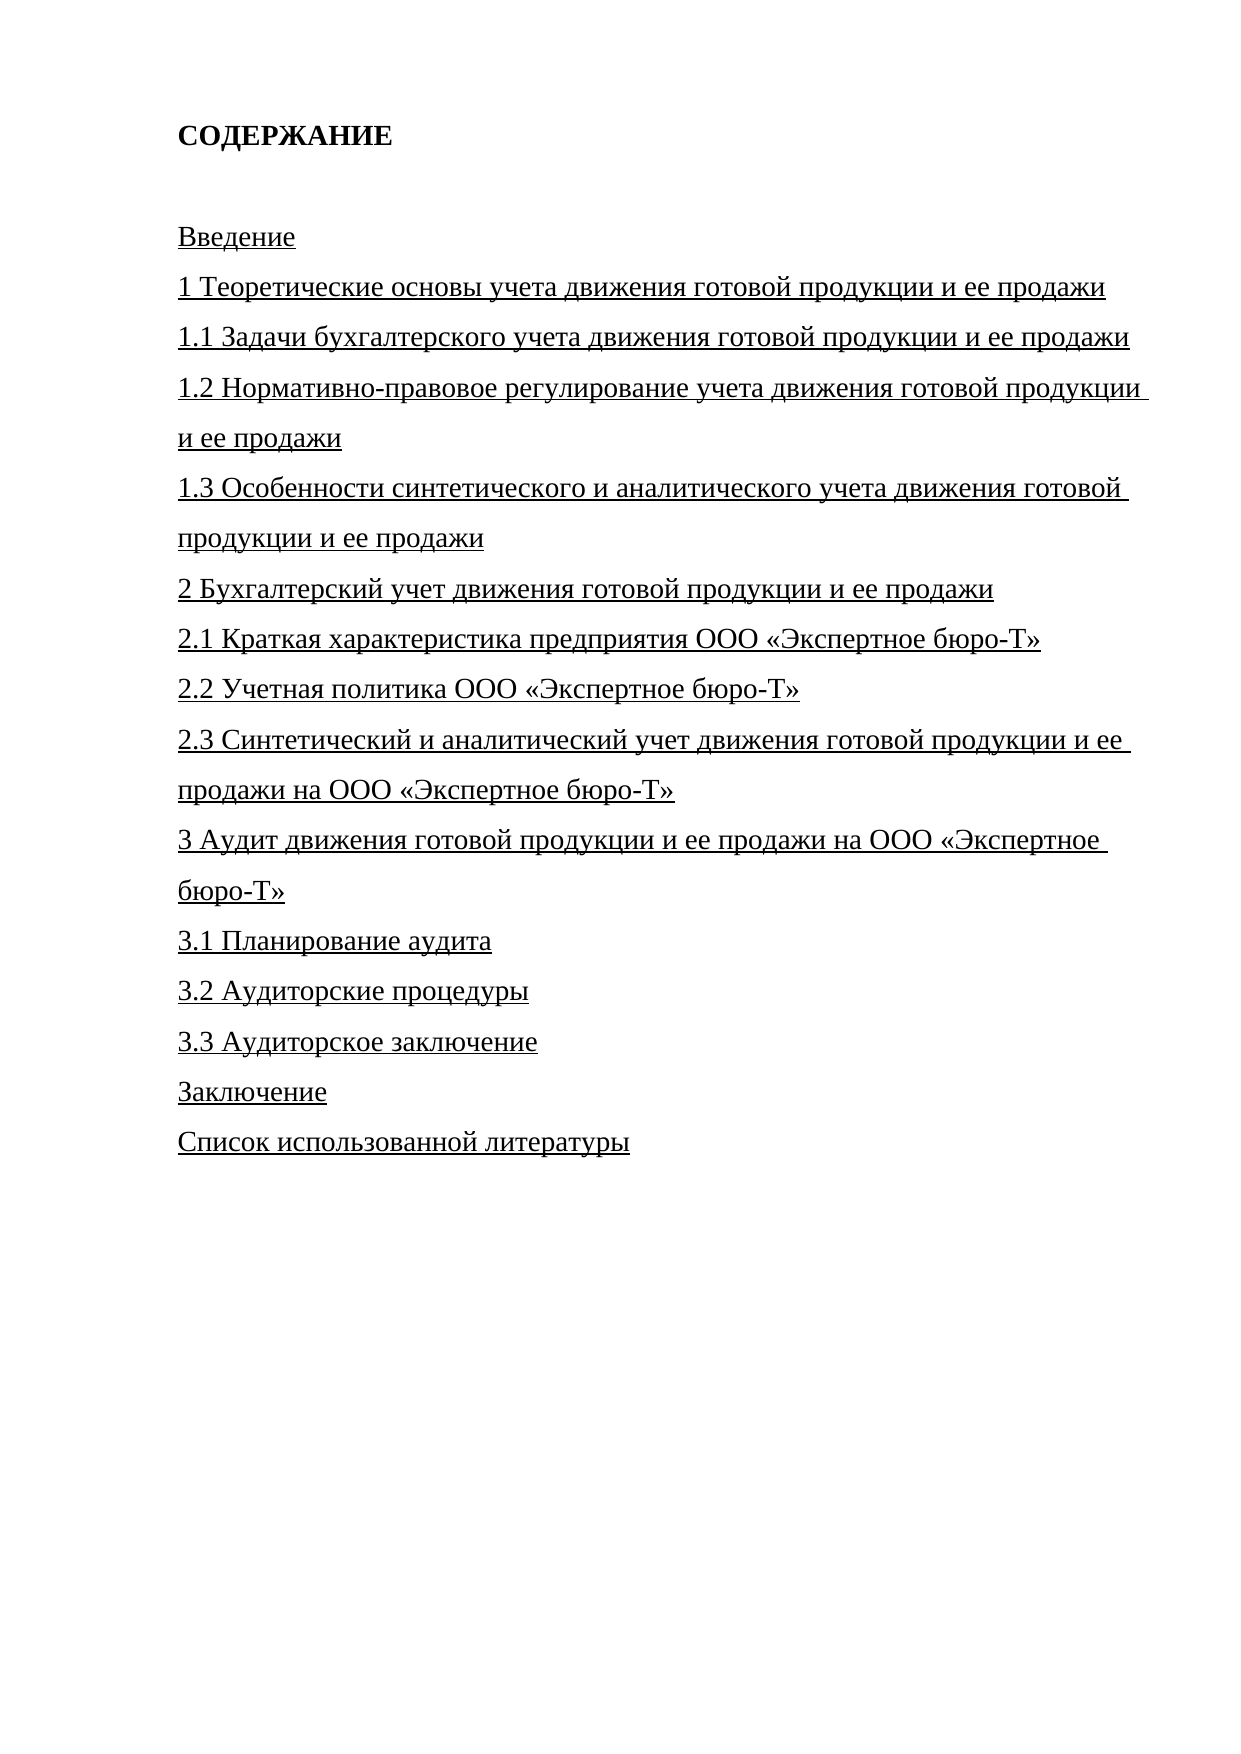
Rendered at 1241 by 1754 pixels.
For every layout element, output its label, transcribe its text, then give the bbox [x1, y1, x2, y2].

text 2 Бухгалтерский учет движения готовой продукции и ее продажи 26 [177, 571, 1152, 604]
text 3 Аудит движения готовой продукции и ее продажи на ООО «Экспертное бюро-Т» 40 [177, 822, 1152, 906]
text 1 Теоретические основы учета движения готовой продукции и ее продажи 5 [177, 269, 1152, 303]
text 2.2 Учетная политика ООО «Экспертное бюро-Т» 29 [177, 672, 1152, 705]
text 2.3 Синтетический и аналитический учет движения готовой продукции и ее продажи на ООО «Экспертное бюро-Т» 31 [177, 722, 1152, 806]
text 3.1 Планирование аудита 40 [177, 923, 1152, 957]
text Заключение 60 [177, 1074, 1152, 1108]
text 1.1 Задачи бухгалтерского учета движения готовой продукции и ее продажи 5 [177, 319, 1152, 353]
text Список использованной литературы 64 [177, 1124, 1152, 1158]
text СОДЕРЖАНИЕ [177, 118, 1152, 152]
text 3.2 Аудиторские процедуры 46 [177, 973, 1152, 1007]
text 2.1 Краткая характеристика предприятия ООО «Экспертное бюро-Т» 26 [177, 621, 1152, 655]
text Введение 2 [177, 219, 1152, 252]
text 1.3 Особенности синтетического и аналитического учета движения готовой продукции и ее продажи 14 [177, 470, 1152, 554]
text 3.3 Аудиторское заключение 55 [177, 1024, 1152, 1057]
text 1.2 Нормативно-правовое регулирование учета движения готовой продукции и ее продажи 11 [177, 370, 1152, 453]
